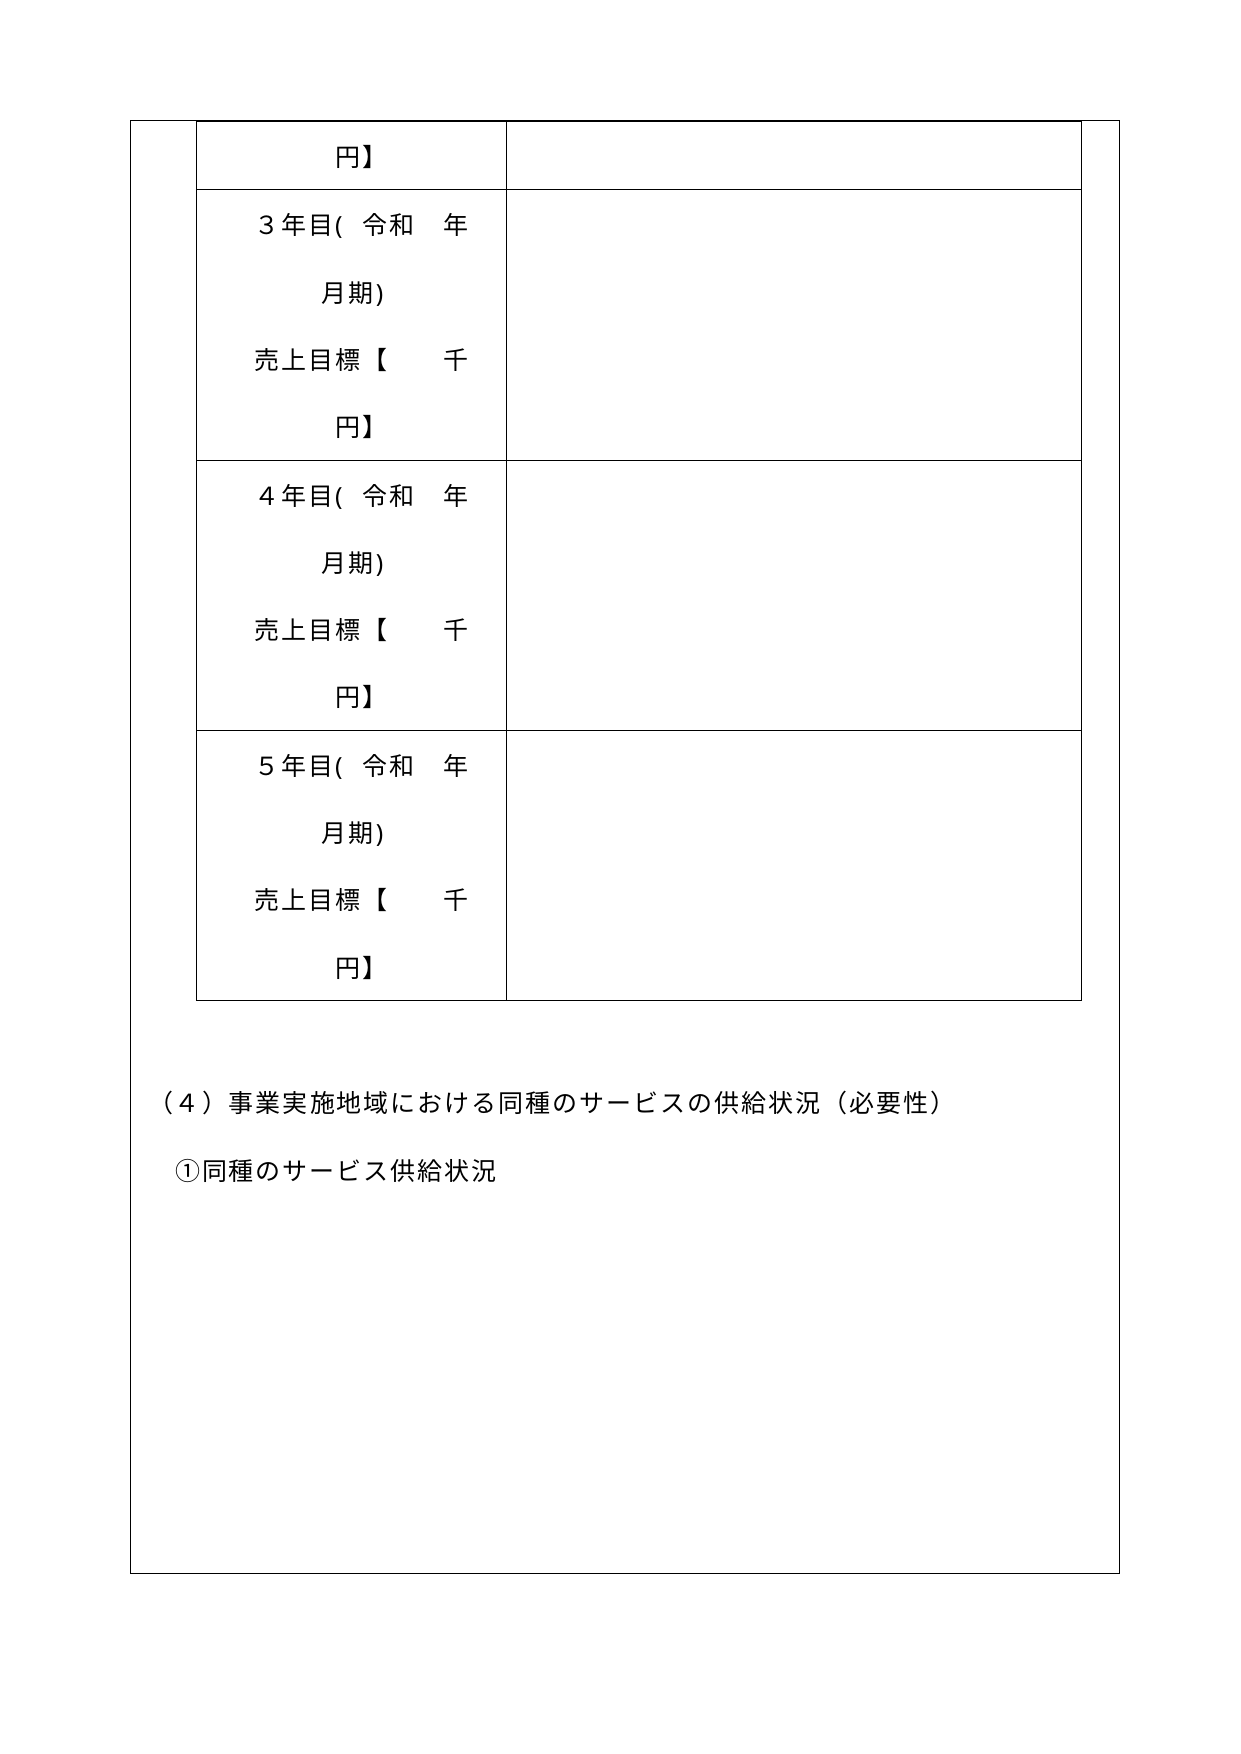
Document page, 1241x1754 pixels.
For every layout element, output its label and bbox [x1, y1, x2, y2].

table_cell [131, 121, 1119, 1573]
